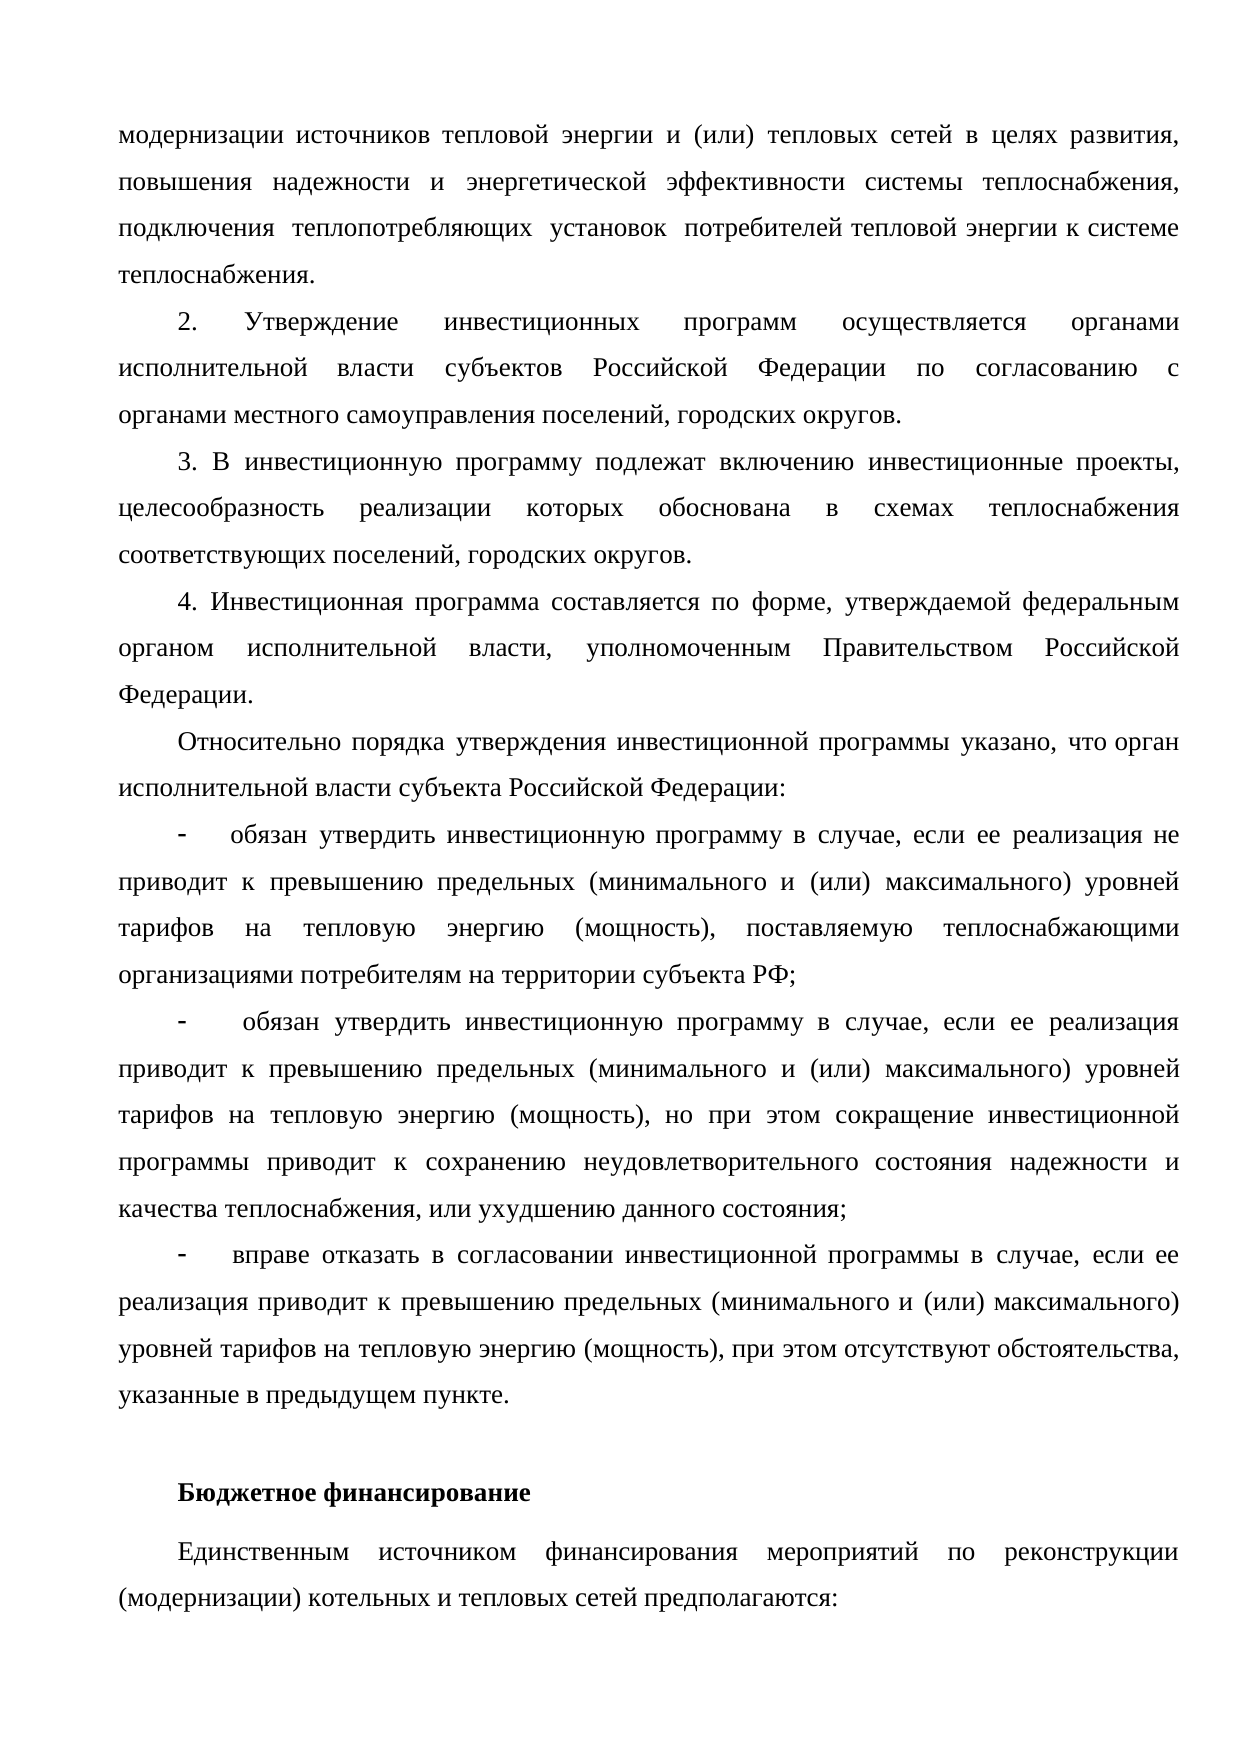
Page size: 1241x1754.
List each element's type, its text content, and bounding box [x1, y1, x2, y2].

text 2. Утверждение инвестиционных программ осуществляется органами исполнительной власти субъектов Российской Федерации по согласованию с органами местного самоуправления поселений, городских округов. [118, 305, 1180, 429]
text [118, 118, 1180, 289]
text Относительно порядка утверждения инвестиционной программы указано, что орган исполнительной власти субъекта Российской Федерации: [118, 725, 1180, 803]
text 3. В инвестиционную программу подлежат включению инвестиционные проекты, целесообразность реализации которых обоснована в схемах теплоснабжения соответствующих поселений, городских округов. [118, 445, 1180, 569]
text  обязан утвердить инвестиционную программу в случае, если ее реализация не приводит к превышению предельных (минимального и (или) максимального) уровней тарифов на тепловую энергию (мощность), поставляемую теплоснабжающими организациями потребителям на территории субъекта РФ; [118, 818, 1180, 989]
text Бюджетное финансирование [177, 1476, 1180, 1507]
text  обязан утвердить инвестиционную программу в случае, если ее реализация приводит к превышению предельных (минимального и (или) максимального) уровней тарифов на тепловую энергию (мощность), но при этом сокращение инвестиционной программы приводит к сохранению неудовлетворительного состояния надежности и качества теплоснабжения, или ухудшению данного состояния; [118, 1005, 1180, 1223]
text 4. Инвестиционная программа составляется по форме, утверждаемой федеральным органом исполнительной власти, уполномоченным Правительством Российской Федерации. [118, 585, 1180, 709]
text  вправе отказать в согласовании инвестиционной программы в случае, если ее реализация приводит к превышению предельных (минимального и (или) максимального) уровней тарифов на тепловую энергию (мощность), при этом отсутствуют обстоятельства, указанные в предыдущем пункте. [118, 1238, 1180, 1409]
text Единственным источником финансирования мероприятий по реконструкции (модернизации) котельных и тепловых сетей предполагаются: [118, 1534, 1180, 1612]
